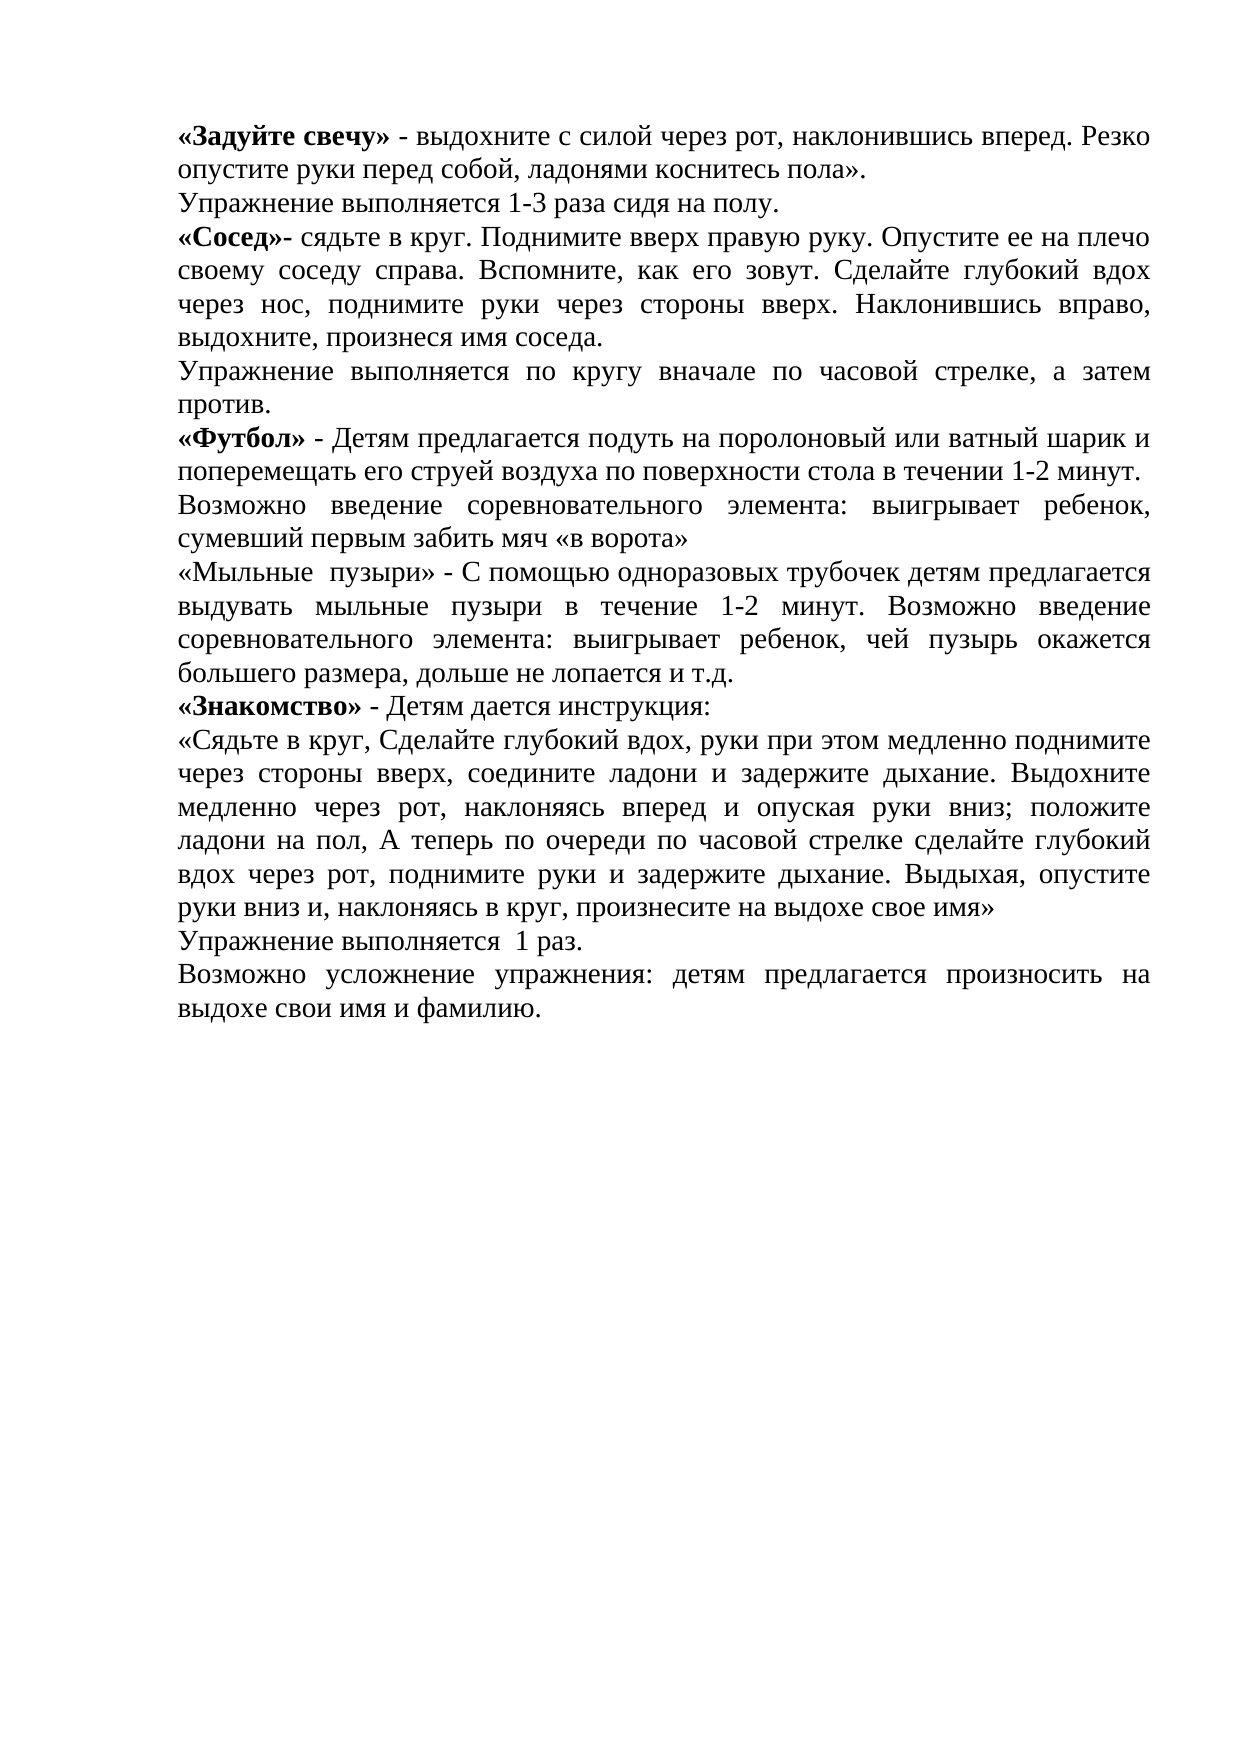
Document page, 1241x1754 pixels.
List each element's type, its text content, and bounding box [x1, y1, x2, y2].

text Возможно усложнение упражнения: детям предлагается произносить на выдохе свои имя и фамилию. [177, 957, 1152, 1024]
text «Футбол» - Детям предлагается подуть на поролоновый или ватный шарик и поперемещать его струей воздуха по поверхности стола в течении 1-2 минут. [177, 420, 1152, 487]
text Упражнение выполняется 1 раз. [177, 923, 1152, 957]
text «Сосед»- сядьте в круг. Поднимите вверх правую руку. Опустите ее на плечо своему соседу справа. Вспомните, как его зовут. Сделайте глубокий вдох через нос, поднимите руки через стороны вверх. Наклонившись вправо, выдохните, произнеся имя соседа. [177, 219, 1152, 353]
text Возможно введение соревновательного элемента: выигрывает ребенок, сумевший первым забить мяч «в ворота» [177, 487, 1152, 554]
text Упражнение выполняется по кругу вначале по часовой стрелке, а затем против. [177, 353, 1152, 420]
text «Знакомство» - Детям дается инструкция: [177, 688, 1152, 722]
text «Мыльные пузыри» - С помощью одноразовых трубочек детям предлагается выдувать мыльные пузыри в течение 1-2 минут. Возможно введение соревновательного элемента: выигрывает ребенок, чей пузырь окажется большего размера, дольше не лопается и т.д. [177, 554, 1152, 688]
text «Задуйте свечу» - выдохните с силой через рот, наклонившись вперед. Резко опустите руки перед собой, ладонями коснитесь пола». [177, 118, 1152, 185]
text «Сядьте в круг, Сделайте глубокий вдох, руки при этом медленно поднимите через стороны вверх, соедините ладони и задержите дыхание. Выдохните медленно через рот, наклоняясь вперед и опуская руки вниз; положите ладони на пол, А теперь по очереди по часовой стрелке сделайте глубокий вдох через рот, поднимите руки и задержите дыхание. Выдыхая, опустите руки вниз и, наклоняясь в круг, произнесите на выдохе свое имя» [177, 722, 1152, 923]
text Упражнение выполняется 1-3 раза сидя на полу. [177, 185, 1152, 219]
